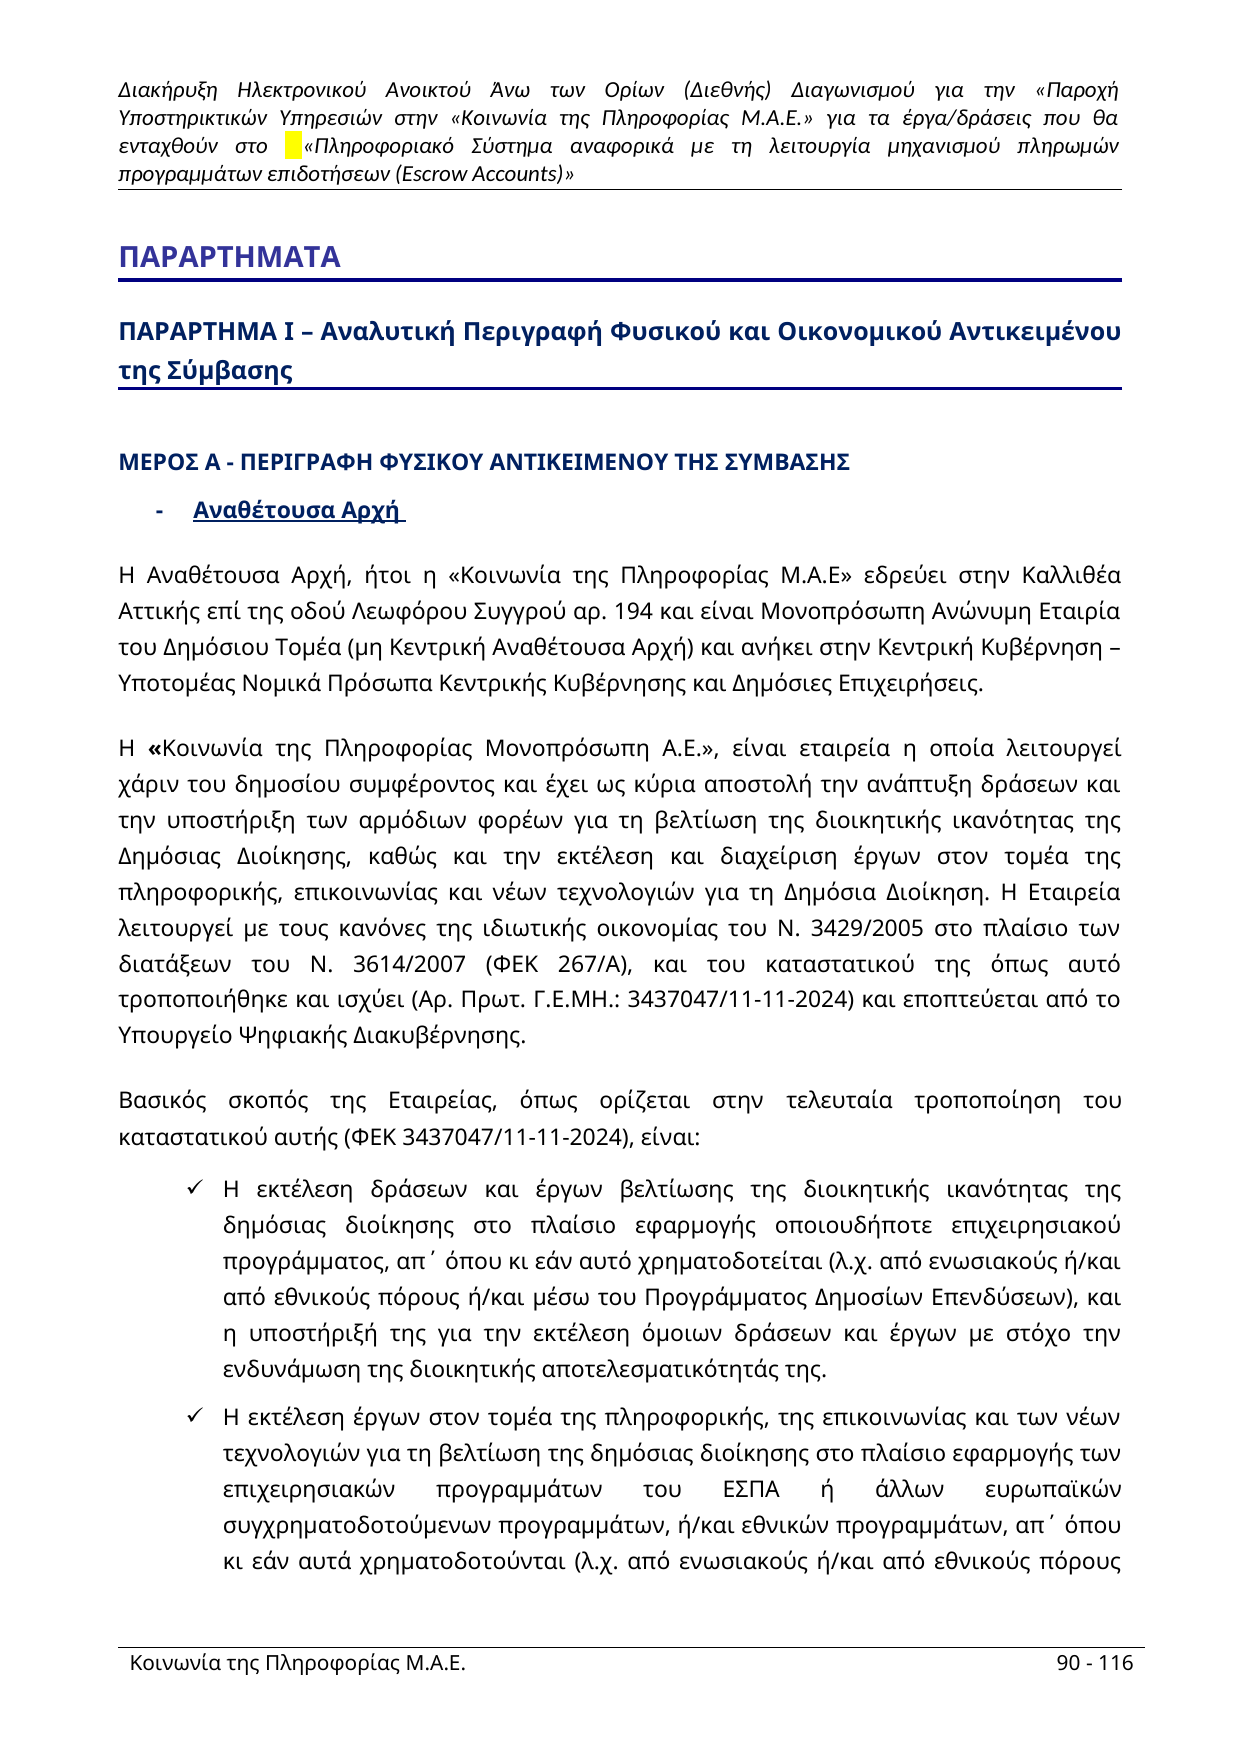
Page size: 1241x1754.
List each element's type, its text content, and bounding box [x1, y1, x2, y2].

subtitle ΠΑΡΑΡΤΗΜΑΤΑ [118, 236, 1122, 278]
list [185, 1401, 1122, 1576]
list Η εκτέλεση δράσεων και έργων βελτίωσης της διοικητικής ικανότητας της δημόσιας διοίκησης στο πλαίσιο εφαρμογής οποιουδήποτε επιχειρησιακού προγράμματος, απ΄ όπου κι εάν αυτό χρηματοδοτείται (λ.χ. από ενωσιακούς ή/και από εθνικούς πόρους ή/και μέσω του Προγράμματος Δημοσίων Επενδύσεων), και η υποστήριξή της για την εκτέλεση όμοιων δράσεων και έργων με στόχο την ενδυνάμωση της διοικητικής αποτελεσματικότητάς της. [185, 1173, 1122, 1384]
subtitle ΠΑΡΑΡΤΗΜΑ Ι – Αναλυτική Περιγραφή Φυσικού και Οικονομικού Αντικειμένου της Σύμβασης [118, 313, 1122, 387]
text Η «Κοινωνία της Πληροφορίας Μονοπρόσωπη Α.Ε.», είναι εταιρεία η οποία λειτουργεί χάριν του δημοσίου συμφέροντος και έχει ως κύρια αποστολή την ανάπτυξη δράσεων και την υποστήριξη των αρμόδιων φορέων για τη βελτίωση της διοικητικής ικανότητας της Δημόσιας Διοίκησης, καθώς και την εκτέλεση και διαχείριση έργων στον τομέα της πληροφορικής, επικοινωνίας και νέων τεχνολογιών για τη Δημόσια Διοίκηση. Η Εταιρεία λειτουργεί με τους κανόνες της ιδιωτικής οικονομίας του N. 3429/2005 στο πλαίσιο των διατάξεων του N. 3614/2007 (ΦΕΚ 267/Α), και του καταστατικού της όπως αυτό τροποποιήθηκε και ισχύει (Αρ. Πρωτ. Γ.Ε.ΜΗ.: 3437047/11-11-2024) και εποπτεύεται από το Υπουργείο Ψηφιακής Διακυβέρνησης. [118, 732, 1122, 1051]
list Αναθέτουσα Αρχή [156, 494, 1122, 525]
text ΜΕΡΟΣ Α - ΠΕΡΙΓΡΑΦΗ ΦΥΣΙΚΟΥ ΑΝΤΙΚΕΙΜΕΝΟΥ ΤΗΣ ΣΥΜΒΑΣΗΣ [118, 445, 1122, 477]
text Βασικός σκοπός της Εταιρείας, όπως ορίζεται στην τελευταία τροποποίηση του καταστατικού αυτής (ΦΕΚ 3437047/11-11-2024), είναι: [118, 1084, 1122, 1152]
text Η Αναθέτουσα Αρχή, ήτοι η «Κοινωνία της Πληροφορίας Μ.Α.Ε» εδρεύει στην Καλλιθέα Αττικής επί της οδού Λεωφόρου Συγγρού αρ. 194 και είναι Μονοπρόσωπη Ανώνυμη Εταιρία του Δημόσιου Τομέα (μη Κεντρική Αναθέτουσα Αρχή) και ανήκει στην Κεντρική Κυβέρνηση – Υποτομέας Νομικά Πρόσωπα Κεντρικής Κυβέρνησης και Δημόσιες Επιχειρήσεις. [118, 559, 1122, 698]
